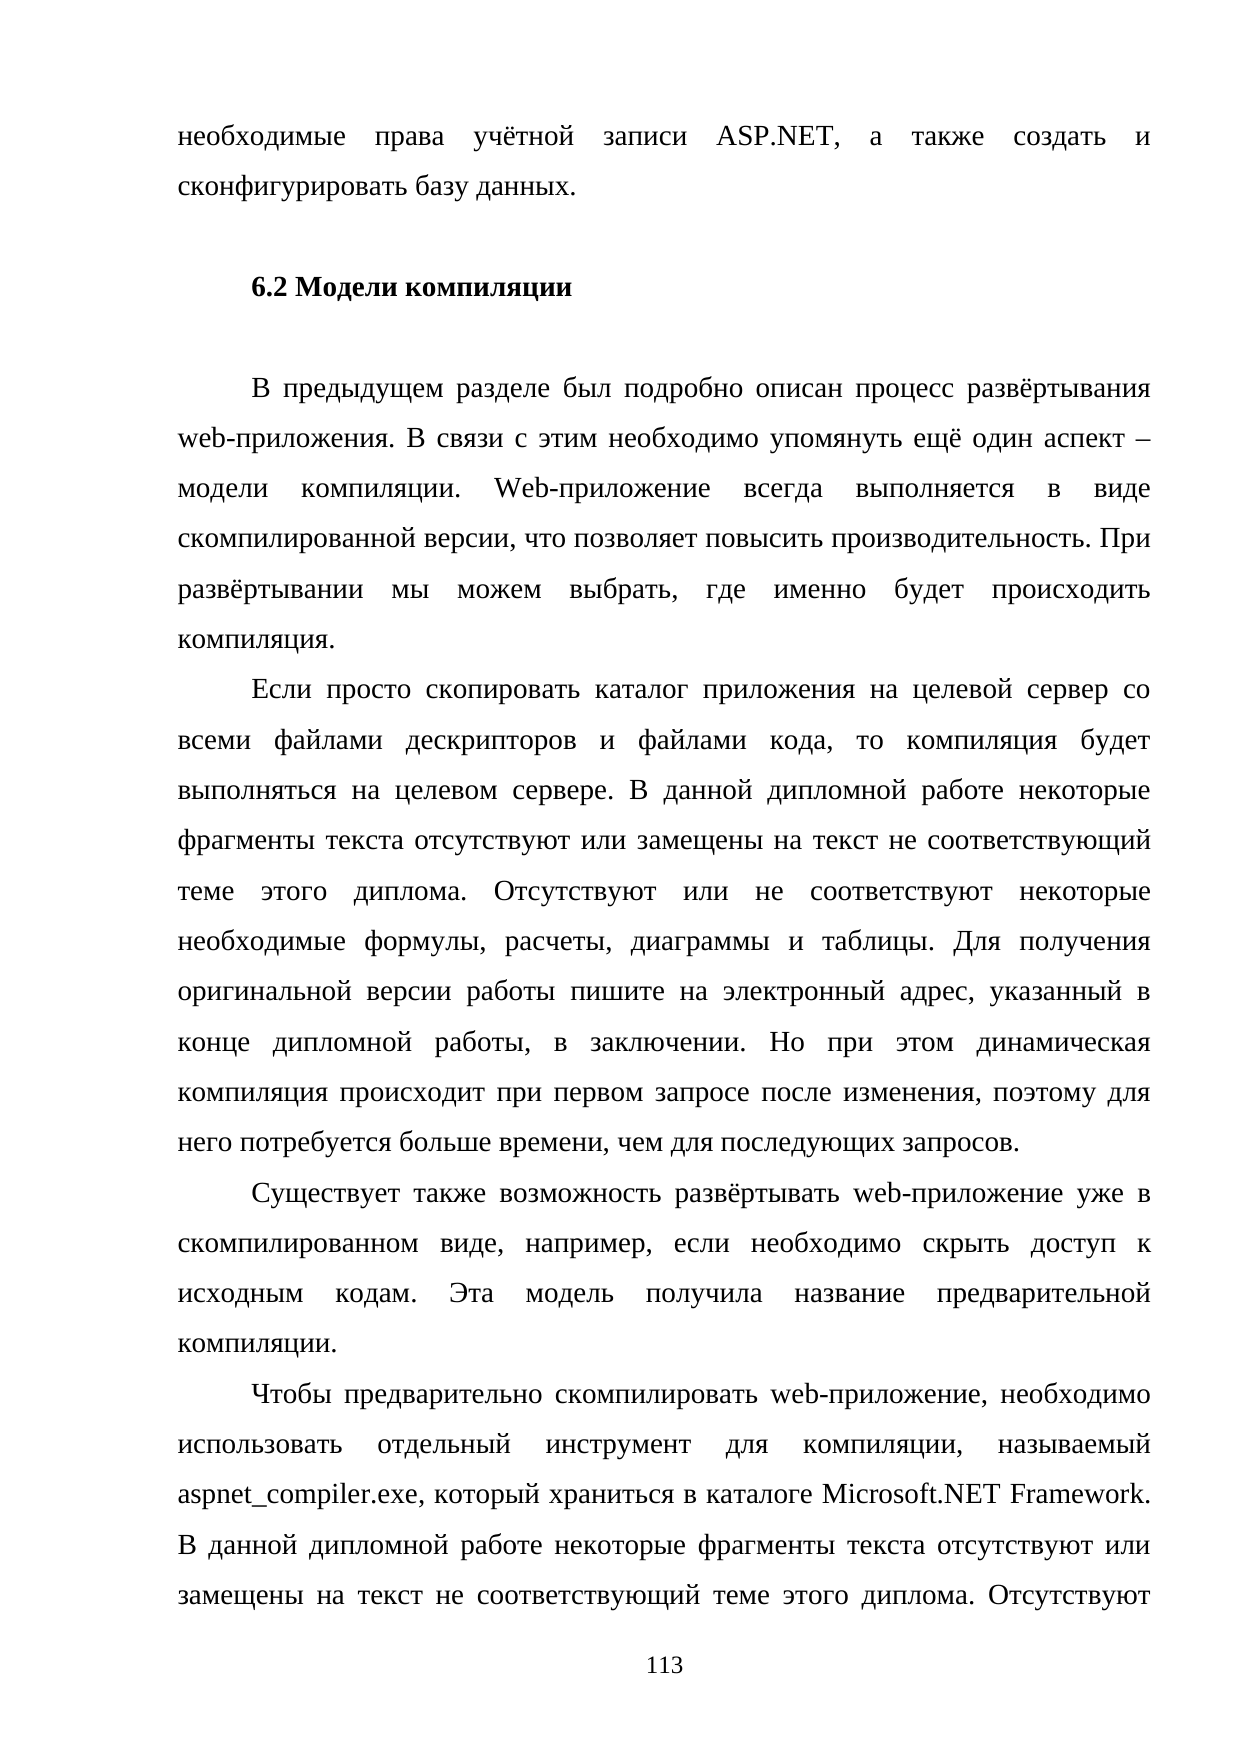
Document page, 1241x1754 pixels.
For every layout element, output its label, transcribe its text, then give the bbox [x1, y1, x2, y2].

text В предыдущем разделе был подробно описан процесс развёртывания web-приложения. В связи с этим необходимо упомянуть ещё один аспект – модели компиляции. Web-приложение всегда выполняется в виде скомпилированной версии, что позволяет повысить производительность. При развёртывании мы можем выбрать, где именно будет происходить компиляция. [177, 370, 1152, 655]
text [177, 1376, 1152, 1611]
text Если просто скопировать каталог приложения на целевой сервер со всеми файлами дескрипторов и файлами кода, то компиляция будет выполняться на целевом сервере. В данной дипломной работе некоторые фрагменты текста отсутствуют или замещены на текст не соответствующий теме этого диплома. Отсутствуют или не соответствуют некоторые необходимые формулы, расчеты, диаграммы и таблицы. Для получения оригинальной версии работы пишите на электронный адрес, указанный в конце дипломной работы, в заключении. Но при этом динамическая компиляция происходит при первом запросе после изменения, поэтому для него потребуется больше времени, чем для последующих запросов. [177, 672, 1152, 1158]
text 6.2 Модели компиляции [177, 269, 1152, 303]
text Существует также возможность развёртывать web-приложение уже в скомпилированном виде, например, если необходимо скрыть доступ к исходным кодам. Эта модель получила название предварительной компиляции. [177, 1175, 1152, 1359]
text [177, 118, 1152, 202]
